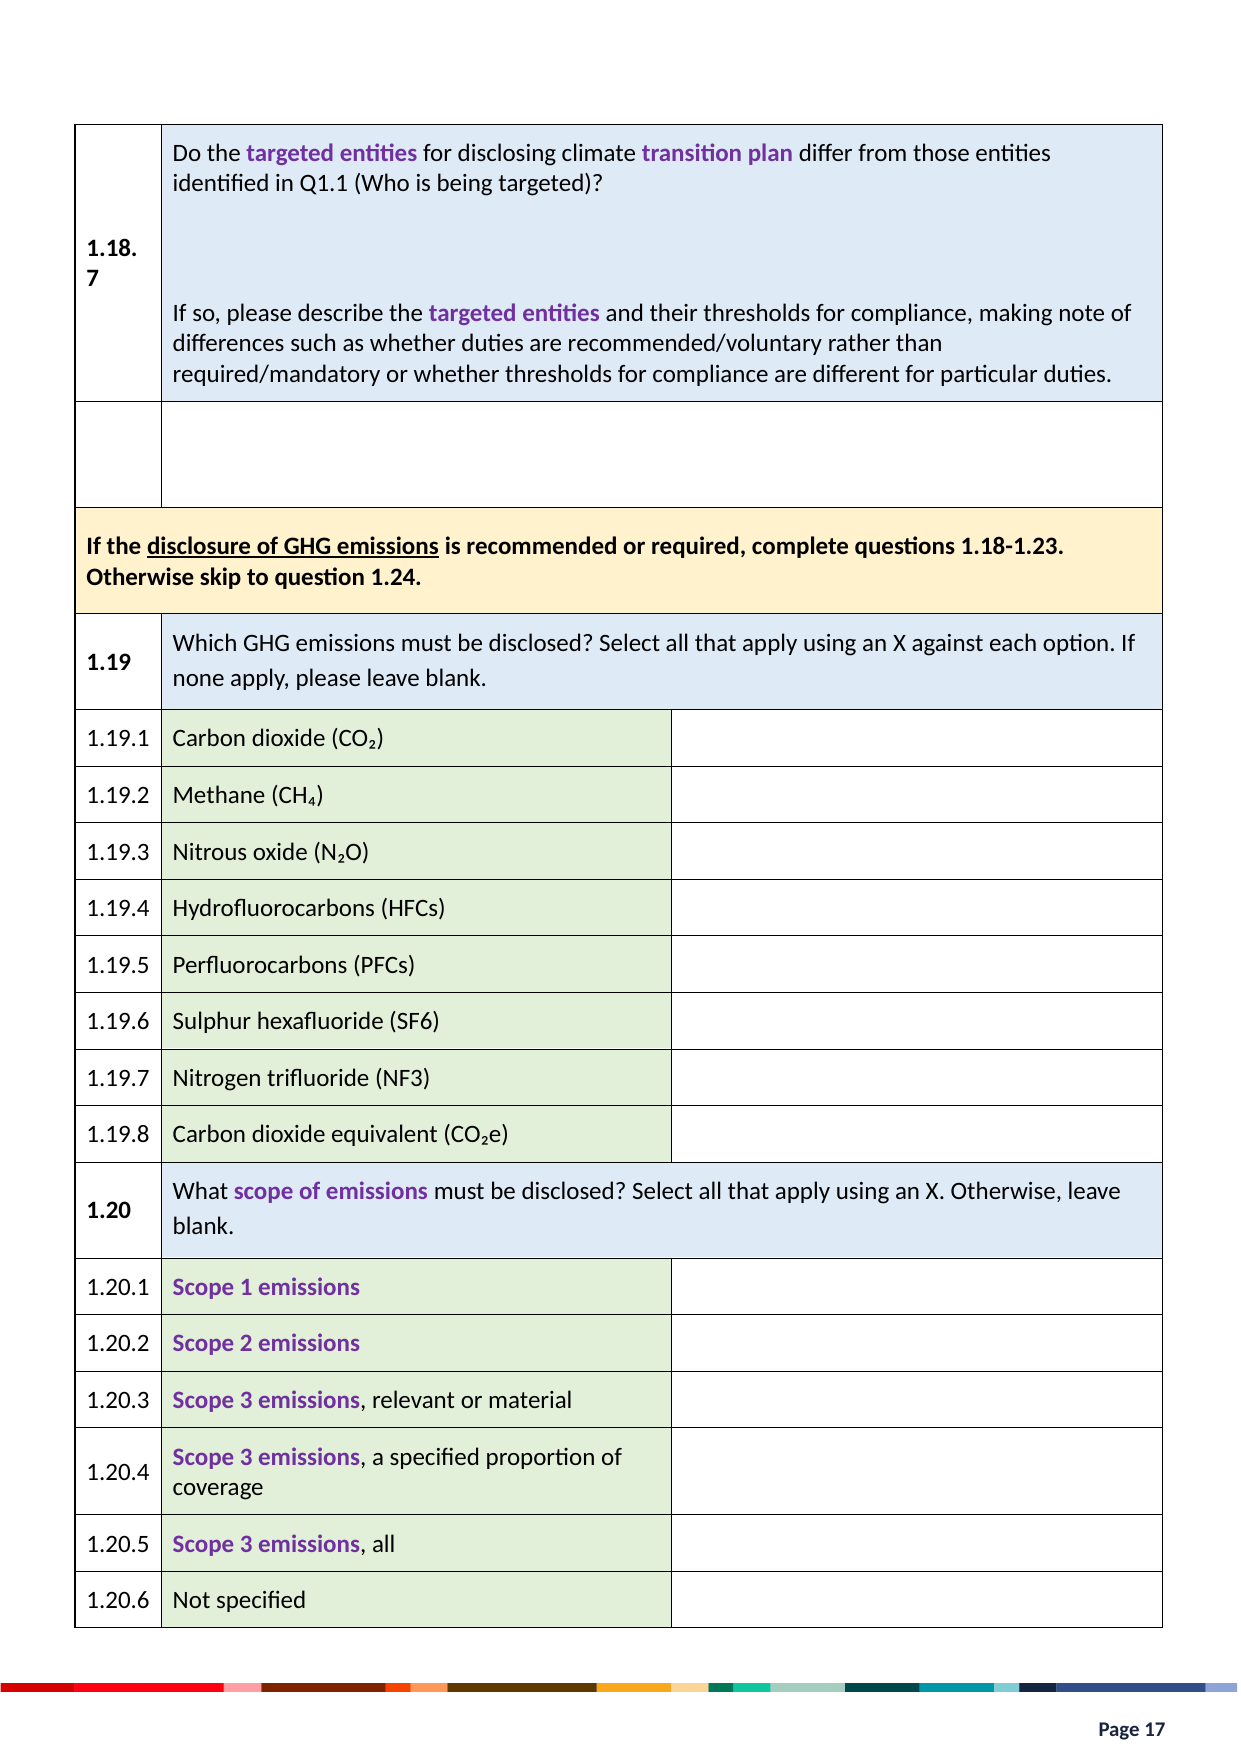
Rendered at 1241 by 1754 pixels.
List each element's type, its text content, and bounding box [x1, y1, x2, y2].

table_cell 1.20.4 [76, 1428, 161, 1514]
table_cell Scope 1 emissions [162, 1259, 671, 1314]
table_cell What scope of emissions must be disclosed? Select all that apply using an X. Otherwise, leave blank. [162, 1163, 1162, 1257]
table_cell Which GHG emissions must be disclosed? Select all that apply using an X against each option. If none apply, please leave blank. [162, 614, 1162, 709]
table_cell Nitrous oxide (N₂O) [162, 823, 671, 879]
table_cell If the disclosure of GHG emissions is recommended or required, complete questions 1.18-1.23. Otherwise skip to question 1.24. [76, 508, 1162, 613]
table_cell Do the targeted entities for disclosing climate transition plan differ from those entities identified in Q1.1 (Who is being targeted)? If so, please describe the targeted entities and their thresholds for compliance, making note of differences such as whether duties are recommended/voluntary rather than required/mandatory or whether thresholds for compliance are different for particular duties. [162, 125, 1162, 401]
table_cell [162, 402, 1162, 507]
table_cell 1.19.4 [76, 880, 161, 935]
table_cell [672, 710, 1162, 766]
table_cell [672, 1315, 1162, 1371]
table_cell [672, 1428, 1162, 1514]
table_cell [672, 1259, 1162, 1314]
table_cell Perfluorocarbons (PFCs) [162, 936, 671, 992]
table_cell [672, 1050, 1162, 1105]
table_cell 1.20.2 [76, 1315, 161, 1371]
table_cell Scope 3 emissions, all [162, 1515, 671, 1571]
table_cell 1.20.3 [76, 1372, 161, 1427]
table_cell 1.19.3 [76, 823, 161, 879]
table_cell 1.20 [76, 1163, 161, 1257]
table_cell Scope 3 emissions, relevant or material [162, 1372, 671, 1427]
table_cell [672, 936, 1162, 992]
table_cell Scope 2 emissions [162, 1315, 671, 1371]
table_cell 1.19.7 [76, 1050, 161, 1105]
table_cell 1.20.5 [76, 1515, 161, 1571]
table_cell [672, 1106, 1162, 1162]
table_cell [672, 767, 1162, 822]
table_cell Not specified [162, 1572, 671, 1627]
table_cell Carbon dioxide equivalent (CO₂e) [162, 1106, 671, 1162]
table_cell [672, 823, 1162, 879]
table_cell Carbon dioxide (CO₂) [162, 710, 671, 766]
table_cell Nitrogen trifluoride (NF3) [162, 1050, 671, 1105]
table_cell [672, 880, 1162, 935]
table_cell 1.19.5 [76, 936, 161, 992]
picture [0, 1683, 1236, 1692]
table_cell [672, 993, 1162, 1048]
table_cell 1.20.1 [76, 1259, 161, 1314]
table_cell 1.19.2 [76, 767, 161, 822]
table_cell [672, 1372, 1162, 1427]
table_cell Scope 3 emissions, a specified proportion of coverage [162, 1428, 671, 1514]
table_cell 1.19.8 [76, 1106, 161, 1162]
table_cell 1.18.7 [76, 125, 161, 401]
table_cell 1.19.1 [76, 710, 161, 766]
table_cell 1.19 [76, 614, 161, 709]
table_cell [672, 1572, 1162, 1627]
table_cell Methane (CH₄) [162, 767, 671, 822]
table_cell Sulphur hexafluoride (SF6) [162, 993, 671, 1048]
table_cell Hydrofluorocarbons (HFCs) [162, 880, 671, 935]
table_cell 1.20.6 [76, 1572, 161, 1627]
table_cell [672, 1515, 1162, 1571]
table_cell [76, 402, 161, 507]
table_cell 1.19.6 [76, 993, 161, 1048]
